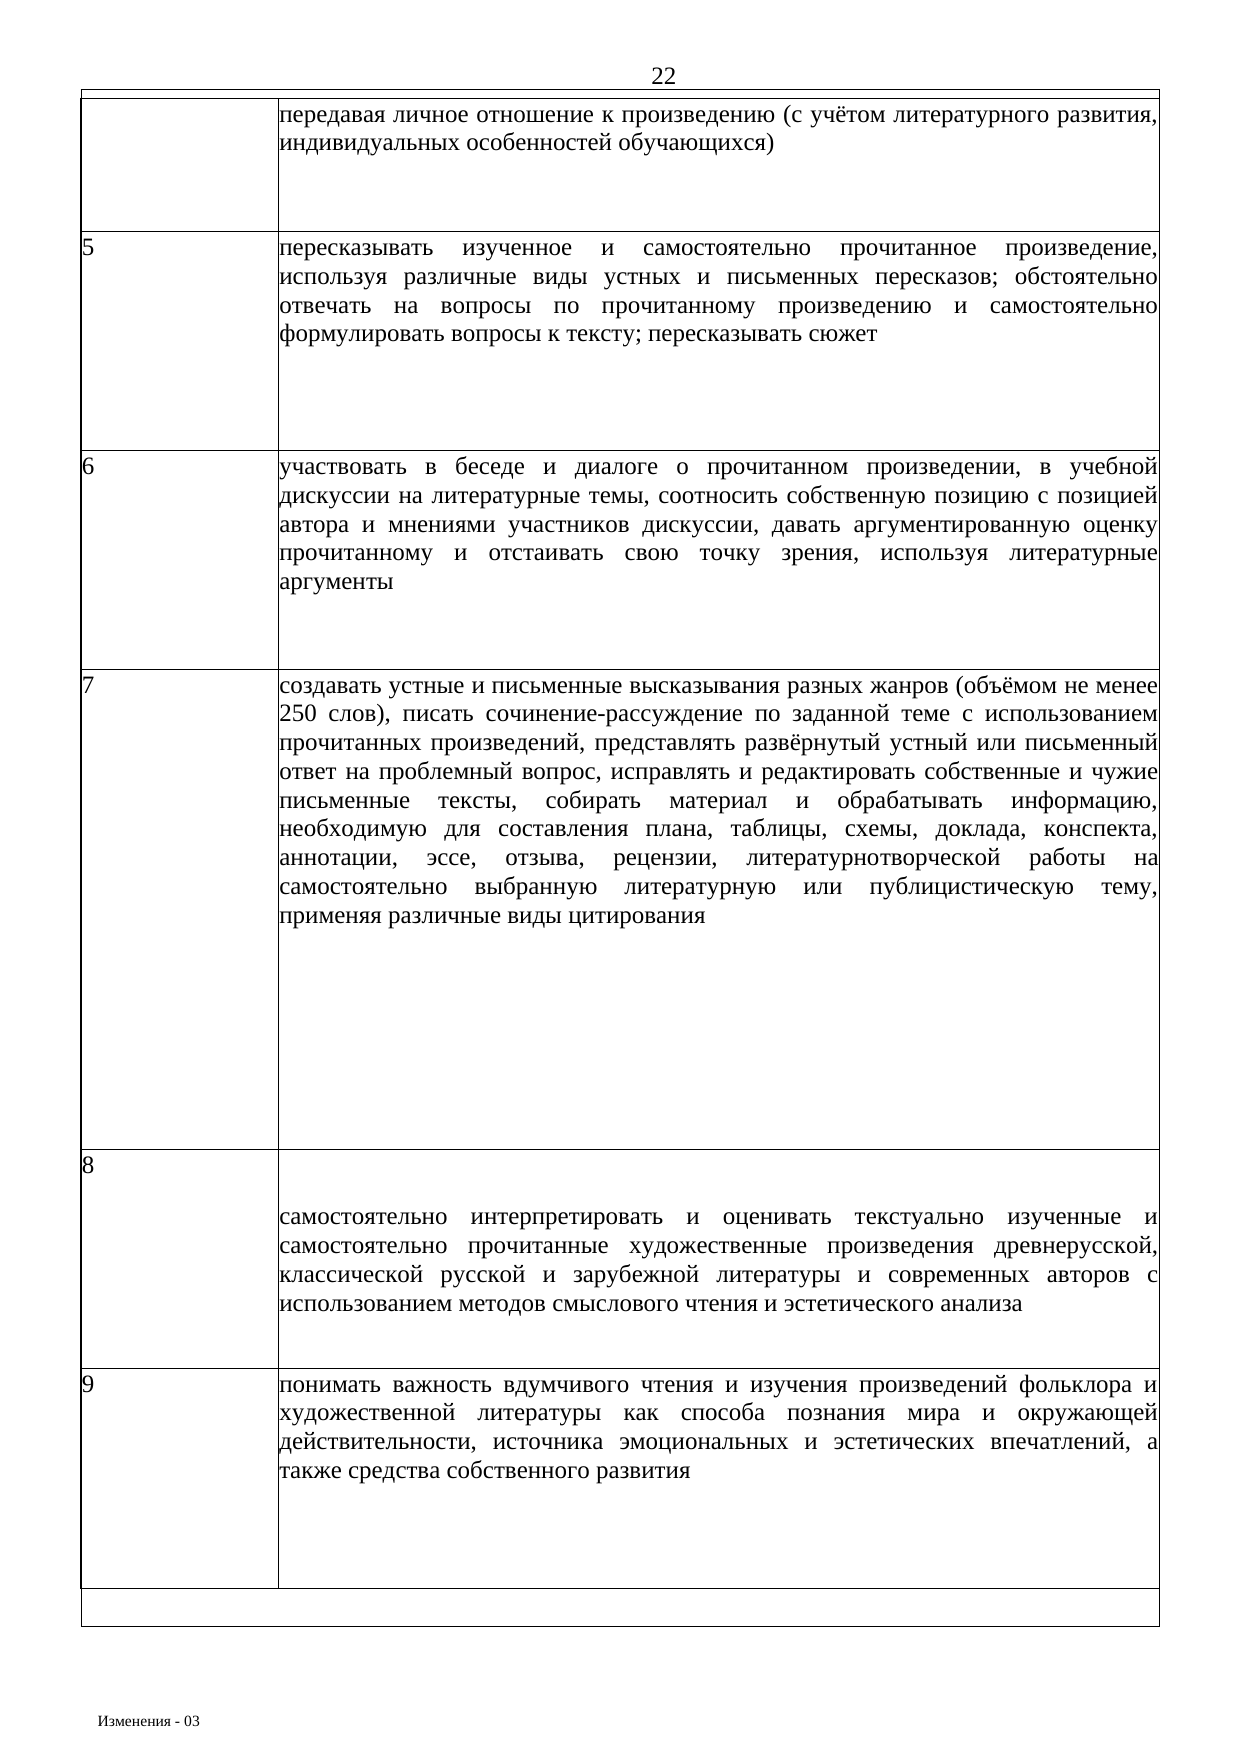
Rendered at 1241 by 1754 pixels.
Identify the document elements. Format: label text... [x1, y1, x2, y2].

table_cell 9 [82, 1369, 278, 1588]
table_cell участвовать в беседе и диалоге о прочитанном произведении, в учебной дискуссии на литературные темы, соотносить собственную позицию с позицией автора и мнениями участников дискуссии, давать аргументированную оценку прочитанному и отстаивать свою точку зрения, используя литературные аргументы [279, 451, 1159, 669]
table_cell создавать устные и письменные высказывания разных жанров (объёмом не менее 250 слов), писать сочинение-рассуждение по заданной теме с использованием прочитанных произведений, представлять развёрнутый устный или письменный ответ на проблемный вопрос, исправлять и редактировать собственные и чужие письменные тексты, собирать материал и обрабатывать информацию, необходимую для составления плана, таблицы, схемы, доклада, конспекта, аннотации, эссе, отзыва, рецензии, литературнотворческой работы на самостоятельно выбранную литературную или публицистическую тему, применяя различные виды цитирования [279, 670, 1159, 1149]
table_header передавая личное отношение к произведению (с учётом литературного развития, индивидуальных особенностей обучающихся) [279, 99, 1159, 231]
table_cell пересказывать изученное и самостоятельно прочитанное произведение, используя различные виды устных и письменных пересказов; обстоятельно отвечать на вопросы по прочитанному произведению и самостоятельно формулировать вопросы к тексту; пересказывать сюжет [279, 232, 1159, 450]
table_cell самостоятельно интерпретировать и оценивать текстуально изученные и самостоятельно прочитанные художественные произведения древнерусской, классической русской и зарубежной литературы и современных авторов с использованием методов смыслового чтения и эстетического анализа [279, 1150, 1159, 1368]
table_cell 5 [82, 232, 278, 450]
table_cell 8 [82, 1150, 278, 1368]
table_cell 6 [82, 451, 278, 669]
table_cell 7 [82, 670, 278, 1149]
table_header [82, 99, 278, 231]
table_cell понимать важность вдумчивого чтения и изучения произведений фольклора и художественной литературы как способа познания мира и окружающей действительности, источника эмоциональных и эстетических впечатлений, а также средства собственного развития [279, 1369, 1159, 1588]
